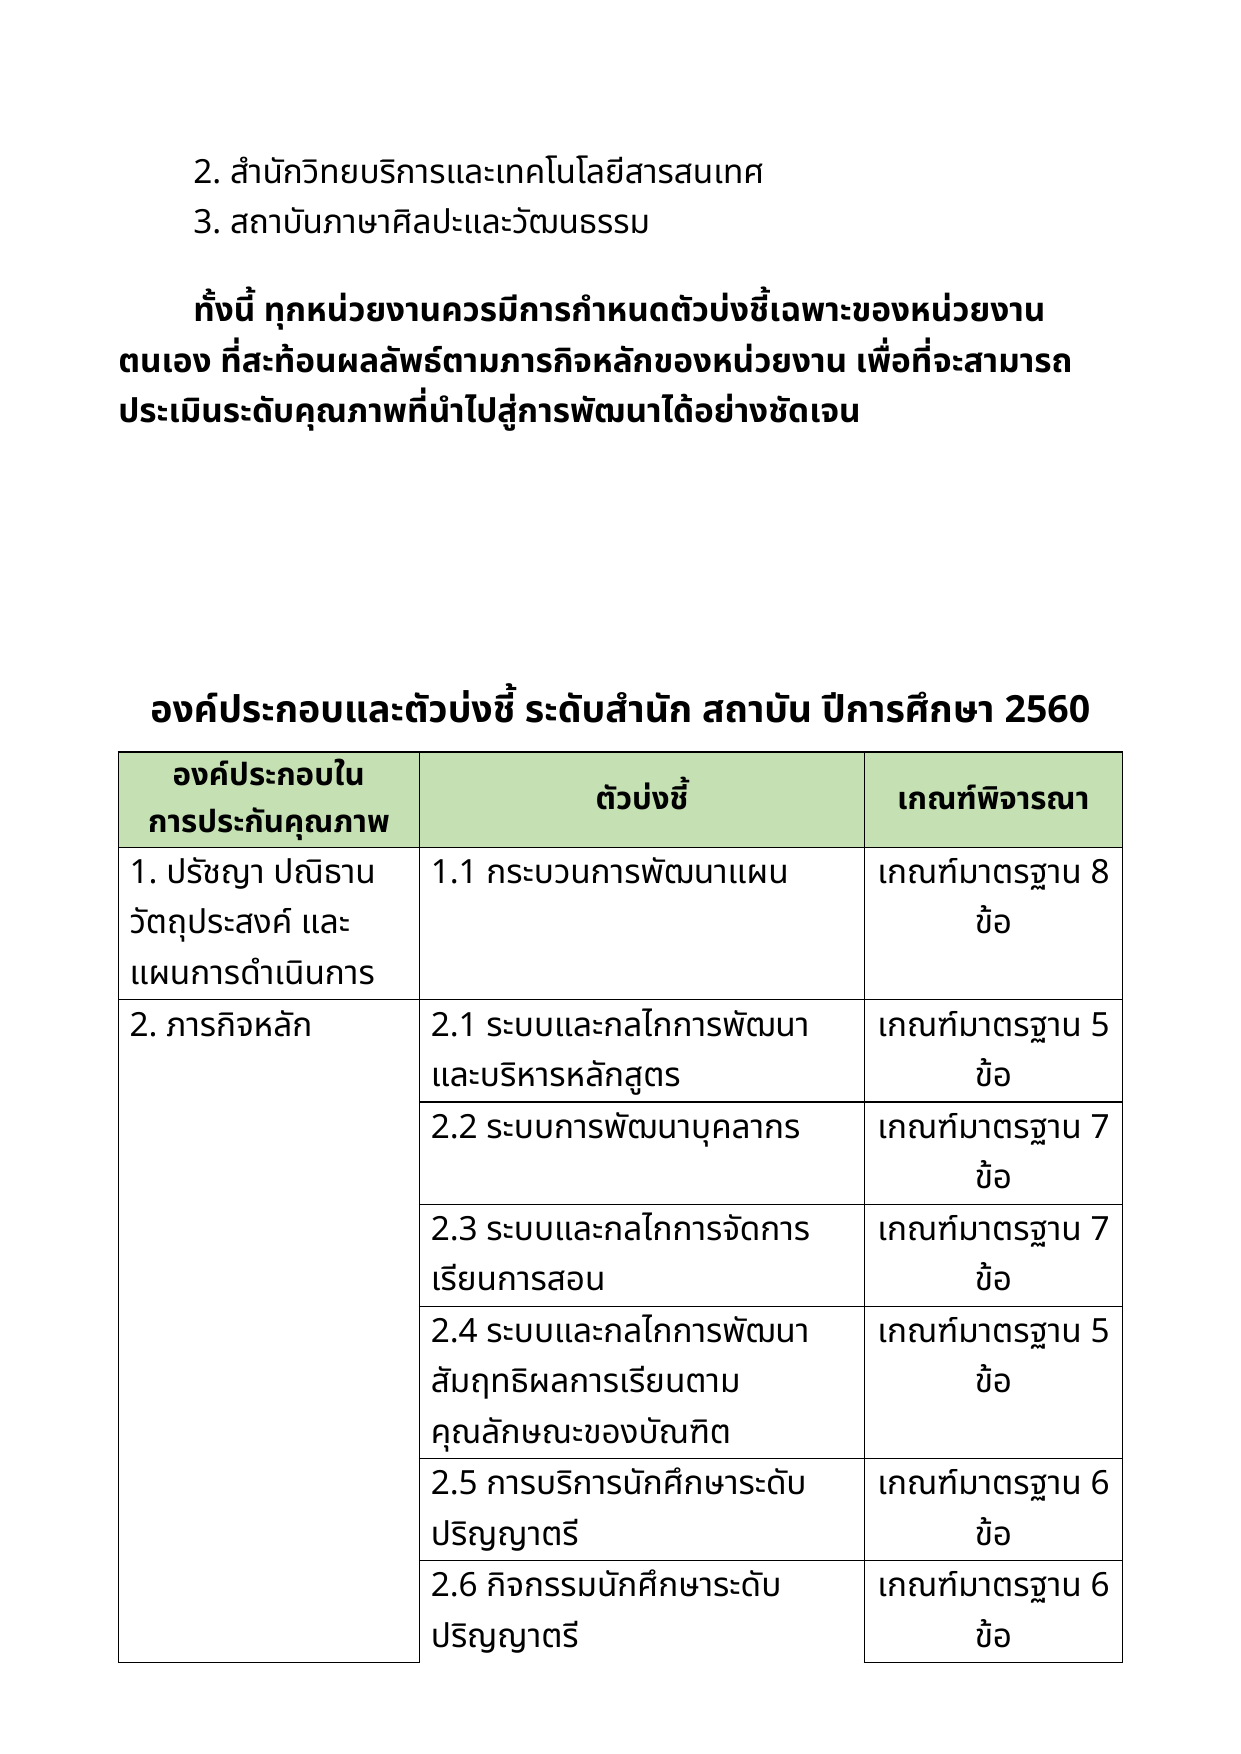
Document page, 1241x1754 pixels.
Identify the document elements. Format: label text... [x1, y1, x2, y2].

table_cell 2.6 กิจกรรมนักศึกษาระดับปริญญาตรี [420, 1561, 864, 1662]
table_cell เกณฑ์มาตรฐาน 8 ข้อ [865, 848, 1122, 999]
table_header องค์ประกอบใน การประกันคุณภาพ [119, 753, 419, 847]
table_header เกณฑ์พิจารณา [865, 753, 1122, 847]
table_cell 2.4 ระบบและกลไกการพัฒนาสัมฤทธิผลการเรียนตามคุณลักษณะของบัณฑิต [420, 1307, 864, 1458]
table_cell 2. ภารกิจหลัก [119, 1000, 419, 1662]
table_header ตัวบ่งชี้ [420, 753, 864, 847]
text 3. สถาบันภาษาศิลปะและวัฒนธรรม [118, 198, 1122, 249]
text องค์ประกอบและตัวบ่งชี้ ระดับสำนัก สถาบัน ปีการศึกษา 2560 [118, 682, 1122, 739]
table_cell เกณฑ์มาตรฐาน 6 ข้อ [865, 1561, 1122, 1662]
table_cell เกณฑ์มาตรฐาน 7 ข้อ [865, 1205, 1122, 1306]
text 2. สำนักวิทยบริการและเทคโนโลยีสารสนเทศ [118, 148, 1122, 198]
text ทั้งนี้ ทุกหน่วยงานควรมีการกำหนดตัวบ่งชี้เฉพาะของหน่วยงานตนเอง ที่สะท้อนผลลัพธ์ตามภารกิจหลักของหน่วยงาน เพื่อที่จะสามารถประเมินระดับคุณภาพที่นำไปสู่การพัฒนาได้อย่างชัดเจน [118, 286, 1122, 438]
table_cell เกณฑ์มาตรฐาน 5 ข้อ [865, 1000, 1122, 1101]
table_cell 2.1 ระบบและกลไกการพัฒนาและบริหารหลักสูตร [420, 1000, 864, 1101]
table_cell 2.2 ระบบการพัฒนาบุคลากร [420, 1103, 864, 1203]
table_cell 2.3 ระบบและกลไกการจัดการเรียนการสอน [420, 1205, 864, 1306]
table_cell 1. ปรัชญา ปณิธาน วัตถุประสงค์ และแผนการดำเนินการ [119, 848, 419, 999]
table_cell เกณฑ์มาตรฐาน 6 ข้อ [865, 1459, 1122, 1560]
table_cell เกณฑ์มาตรฐาน 7 ข้อ [865, 1103, 1122, 1203]
table_cell 1.1 กระบวนการพัฒนาแผน [420, 848, 864, 999]
table_cell 2.5 การบริการนักศึกษาระดับปริญญาตรี [420, 1459, 864, 1560]
table_cell เกณฑ์มาตรฐาน 5 ข้อ [865, 1307, 1122, 1458]
